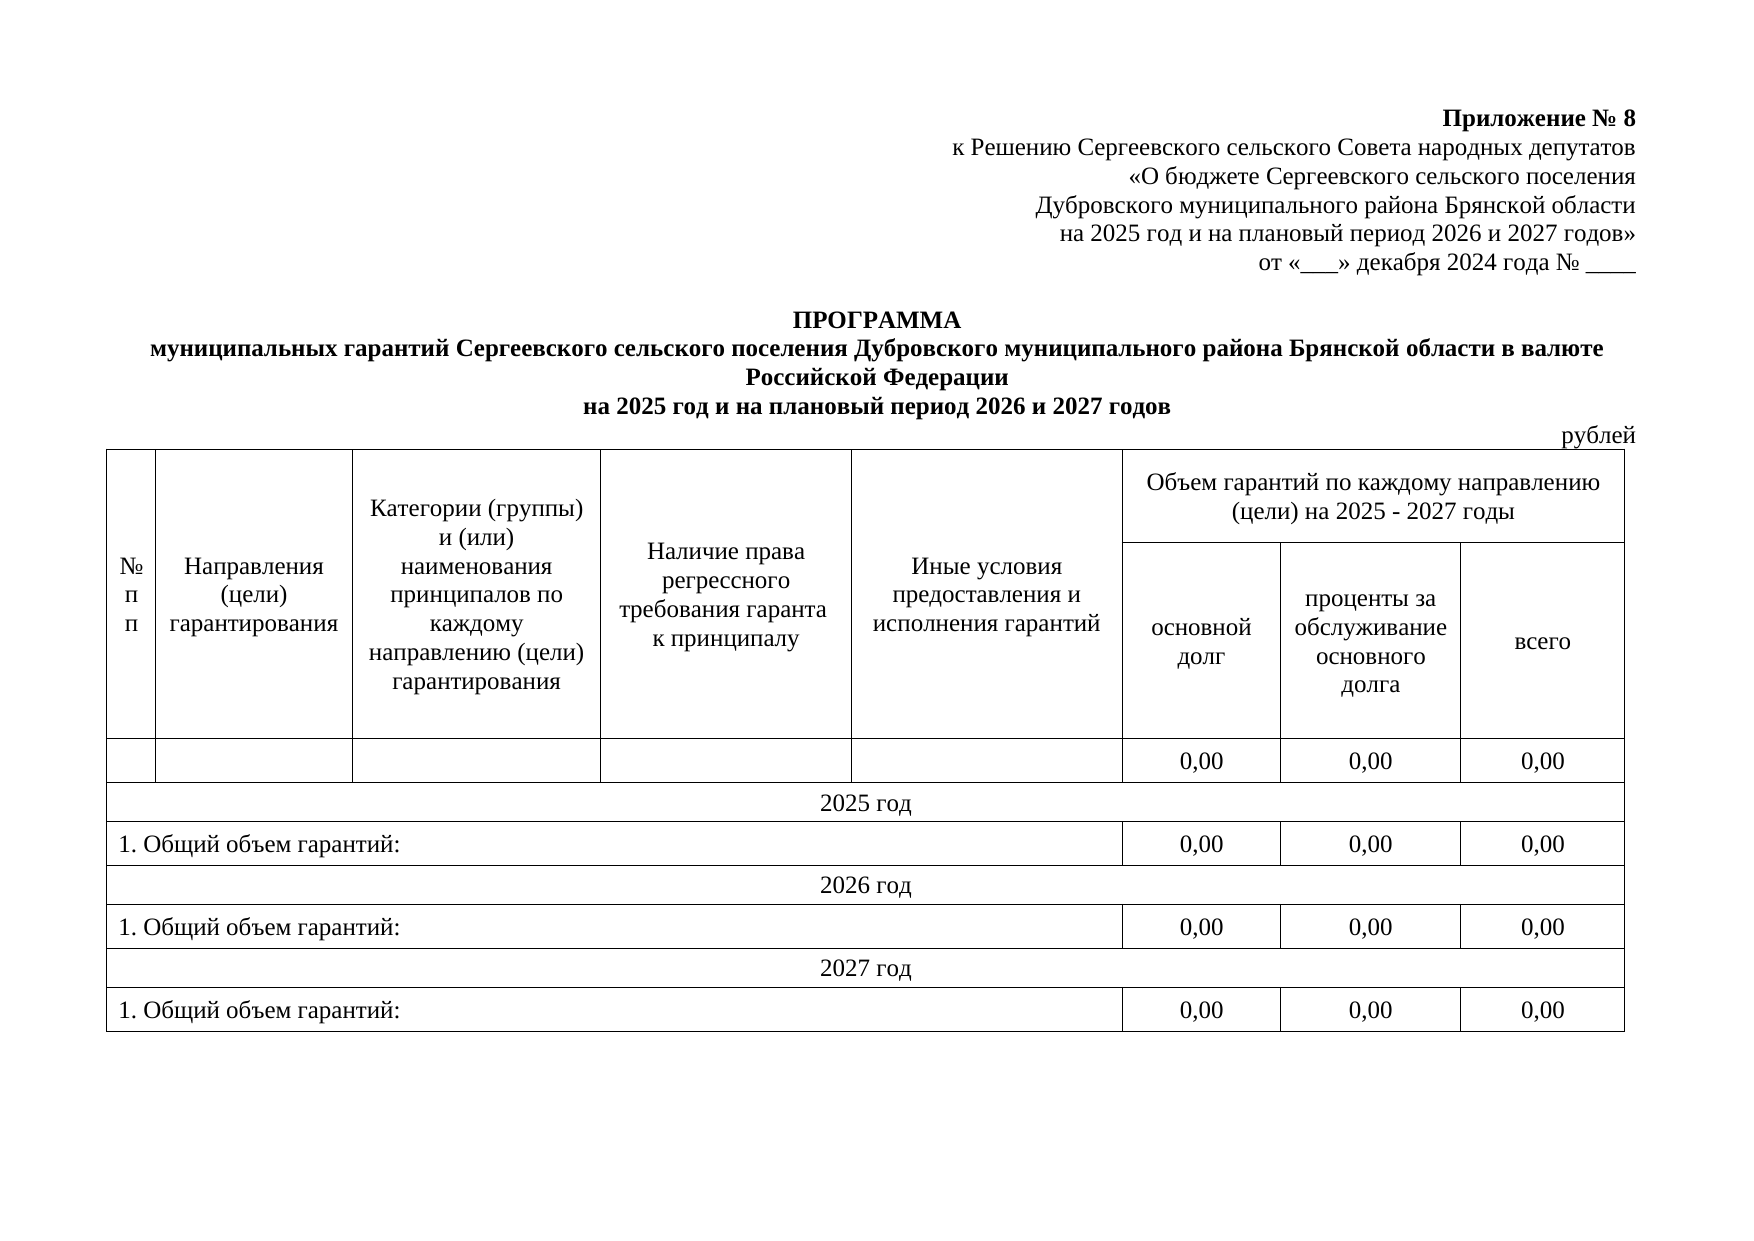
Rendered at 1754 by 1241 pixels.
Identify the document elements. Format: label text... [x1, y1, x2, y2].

text Приложение № 8 [118, 103, 1636, 132]
text «О бюджете Сергеевского сельского поселения [118, 161, 1636, 190]
table_cell 0,00 [1123, 988, 1280, 1031]
table_cell 0,00 [1123, 905, 1280, 948]
table_cell [107, 739, 155, 782]
text от «___» декабря 2024 года № ____ [118, 247, 1636, 276]
table_header № пп [107, 450, 155, 738]
table_cell [156, 739, 352, 782]
table_cell 0,00 [1123, 822, 1280, 865]
table_header Иные условия предоставления и исполнения гарантий [852, 450, 1122, 738]
table_cell 0,00 [1123, 739, 1280, 782]
table_cell всего [1461, 543, 1624, 738]
table_cell 0,00 [1281, 739, 1460, 782]
table_cell 0,00 [1461, 988, 1624, 1031]
table_cell [353, 739, 600, 782]
table_cell 1. Общий объем гарантий: [107, 905, 1122, 948]
table_cell [852, 739, 1122, 782]
table_cell 2026 год [107, 866, 1624, 904]
text на 2025 год и на плановый период 2026 и 2027 годов [118, 391, 1636, 420]
text к Решению Сергеевского сельского Совета народных депутатов [118, 132, 1636, 161]
table_cell проценты за обслуживание основного долга [1281, 543, 1460, 738]
text на 2025 год и на плановый период 2026 и 2027 годов» [118, 218, 1636, 247]
table_header Наличие права регрессного требования гаранта к принципалу [601, 450, 851, 738]
text ПРОГРАММА муниципальных гарантий Сергеевского сельского поселения Дубровского муниципального района Брянской области в валюте Российской Федерации [118, 305, 1636, 391]
table_cell основной долг [1123, 543, 1280, 738]
text рублей [118, 420, 1636, 448]
table_cell 0,00 [1281, 905, 1460, 948]
text Дубровского муниципального района Брянской области [118, 190, 1636, 218]
table_header Категории (группы) и (или) наименования принципалов по каждому направлению (цели) гарантирования [353, 450, 600, 738]
table_header Объем гарантий по каждому направлению (цели) на 2025 - 2027 годы [1123, 450, 1624, 542]
table_cell 0,00 [1281, 822, 1460, 865]
table_cell 2025 год [107, 783, 1624, 821]
table_cell 0,00 [1281, 988, 1460, 1031]
table_cell 0,00 [1461, 905, 1624, 948]
table_cell 1. Общий объем гарантий: [107, 988, 1122, 1031]
table_cell 1. Общий объем гарантий: [107, 822, 1122, 865]
table_cell 2027 год [107, 949, 1624, 987]
table_cell 0,00 [1461, 739, 1624, 782]
table_cell 0,00 [1461, 822, 1624, 865]
table_header Направления (цели) гарантирования [156, 450, 352, 738]
table_cell [601, 739, 851, 782]
